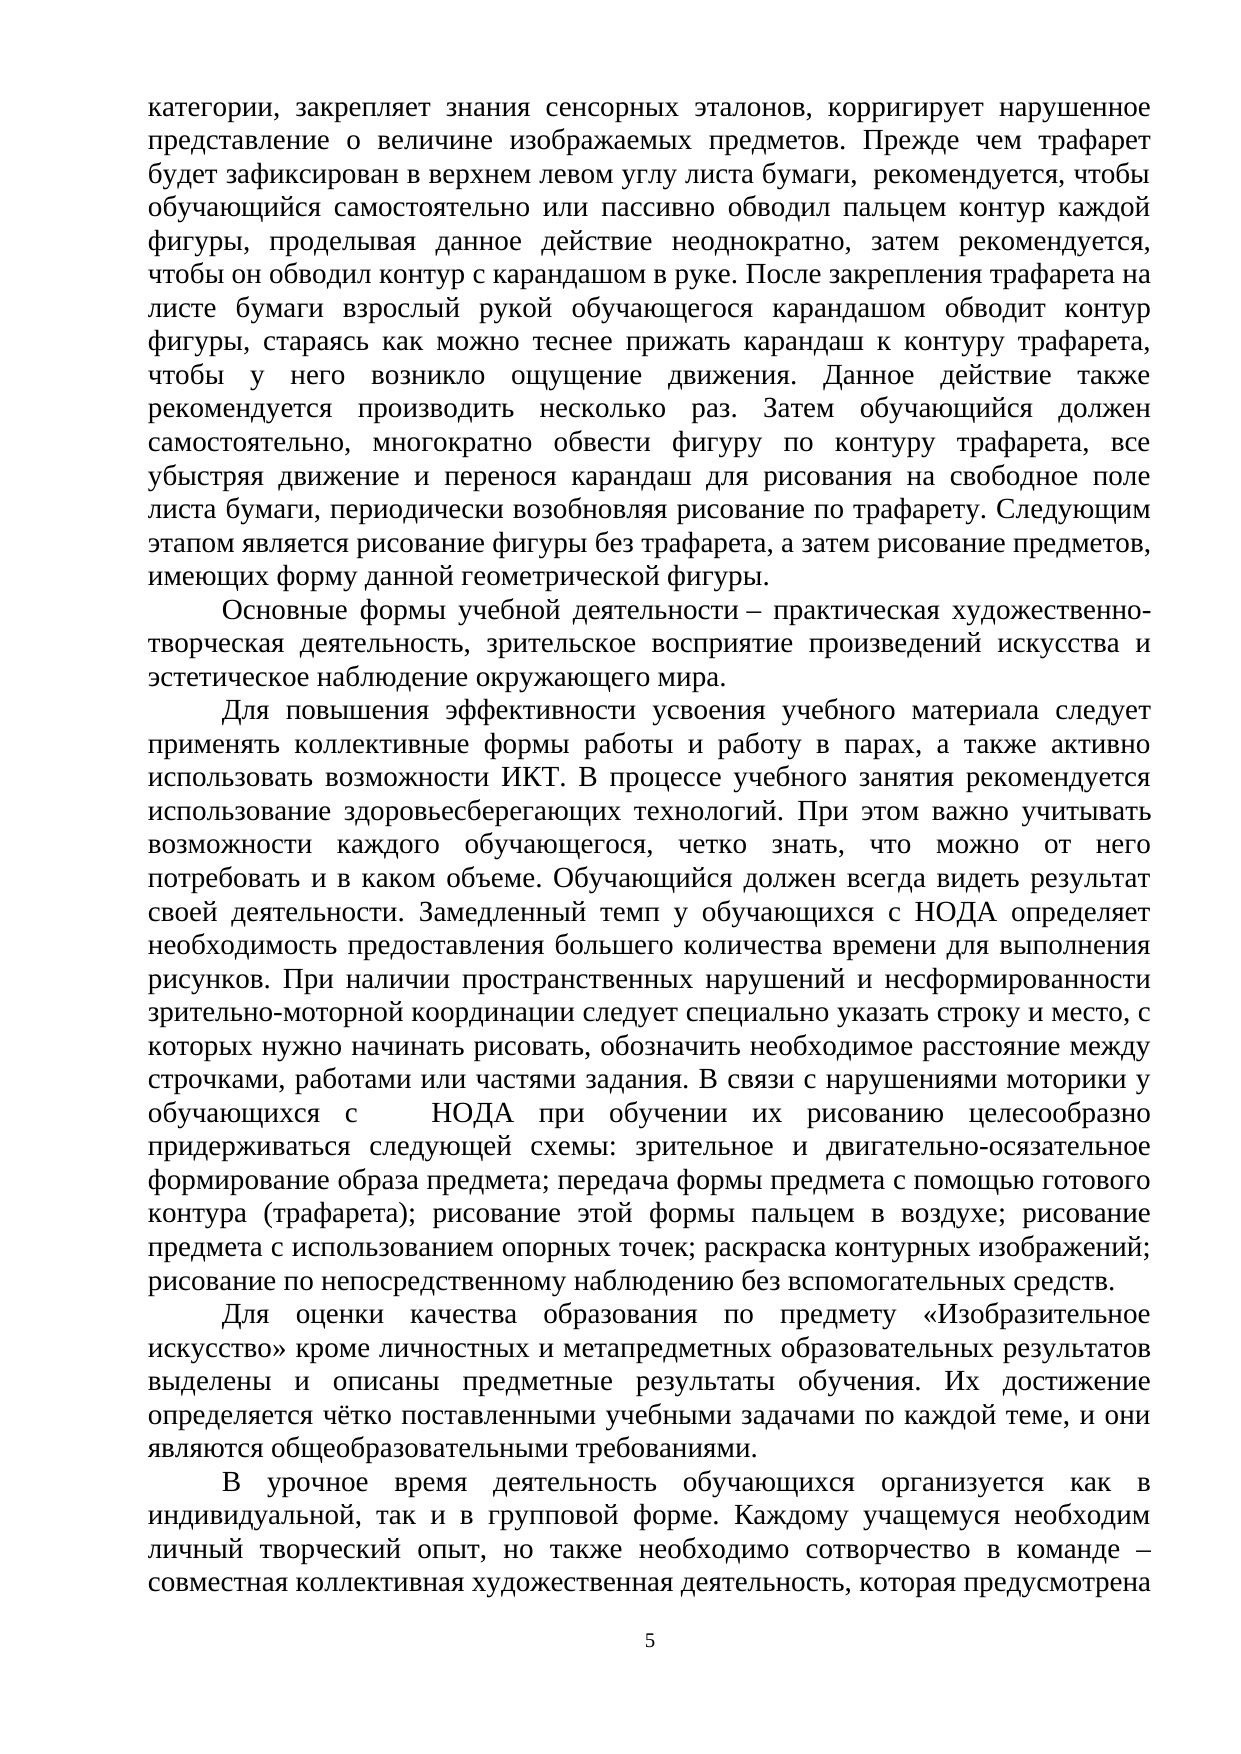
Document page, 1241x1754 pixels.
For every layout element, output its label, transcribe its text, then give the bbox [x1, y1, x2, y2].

text Для повышения эффективности усвоения учебного материала следует применять коллективные формы работы и работу в парах, а также активно использовать возможности ИКТ. В процессе учебного занятия рекомендуется использование здоровьесберегающих технологий. При этом важно учитывать возможности каждого обучающегося, четко знать, что можно от него потребовать и в каком объеме. Обучающийся должен всегда видеть результат своей деятельности. Замедленный темп у обучающихся с НОДА определяет необходимость предоставления большего количества времени для выполнения рисунков. При наличии пространственных нарушений и несформированности зрительно-моторной координации следует специально указать строку и место, с которых нужно начинать рисовать, обозначить необходимое расстояние между строчками, работами или частями задания. В связи с нарушениями моторики у обучающихся с НОДА при обучении их рисованию целесообразно придерживаться следующей схемы: зрительное и двигательно-осязательное формирование образа предмета; передача формы предмета с помощью готового контура (трафарета); рисование этой формы пальцем в воздухе; рисование предмета с использованием опорных точек; раскраска контурных изображений; рисование по непосредственному наблюдению без вспомогательных средств. [148, 894, 1152, 1296]
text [148, 1464, 1152, 1598]
text Основные формы учебной деятельности – практическая художественно-творческая деятельность, зрительское восприятие произведений искусства и эстетическое наблюдение окружающего мира. [148, 592, 1152, 692]
text Для повышения эффективности усвоения учебного материала следует применять коллективные формы работы и работу в парах, а также активно использовать возможности ИКТ. В процессе учебного занятия рекомендуется использование здоровьесберегающих технологий. При этом важно учитывать возможности каждого обучающегося, четко знать, что можно от него потребовать и в каком объеме. Обучающийся должен всегда видеть результат своей деятельности. Замедленный темп у обучающихся с НОДА определяет необходимость предоставления большего количества времени для выполнения рисунков. При наличии пространственных нарушений и несформированности зрительно-моторной координации следует специально указать строку и место, с которых нужно начинать рисовать, обозначить необходимое расстояние между строчками, работами или частями задания. В связи с нарушениями моторики у обучающихся с НОДА при обучении их рисованию целесообразно придерживаться следующей схемы: зрительное и двигательно-осязательное формирование образа предмета; передача формы предмета с помощью готового контура (трафарета); рисование этой формы пальцем в воздухе; рисование предмета с использованием опорных точек; раскраска контурных изображений; рисование по непосредственному наблюдению без вспомогательных средств. [148, 692, 1152, 827]
text Для оценки качества образования по предмету «Изобразительное искусство» кроме личностных и метапредметных образовательных результатов выделены и описаны предметные результаты обучения. Их достижение определяется чётко поставленными учебными задачами по каждой теме, и они являются общеобразовательными требованиями. [148, 1296, 1152, 1464]
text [148, 89, 1152, 592]
